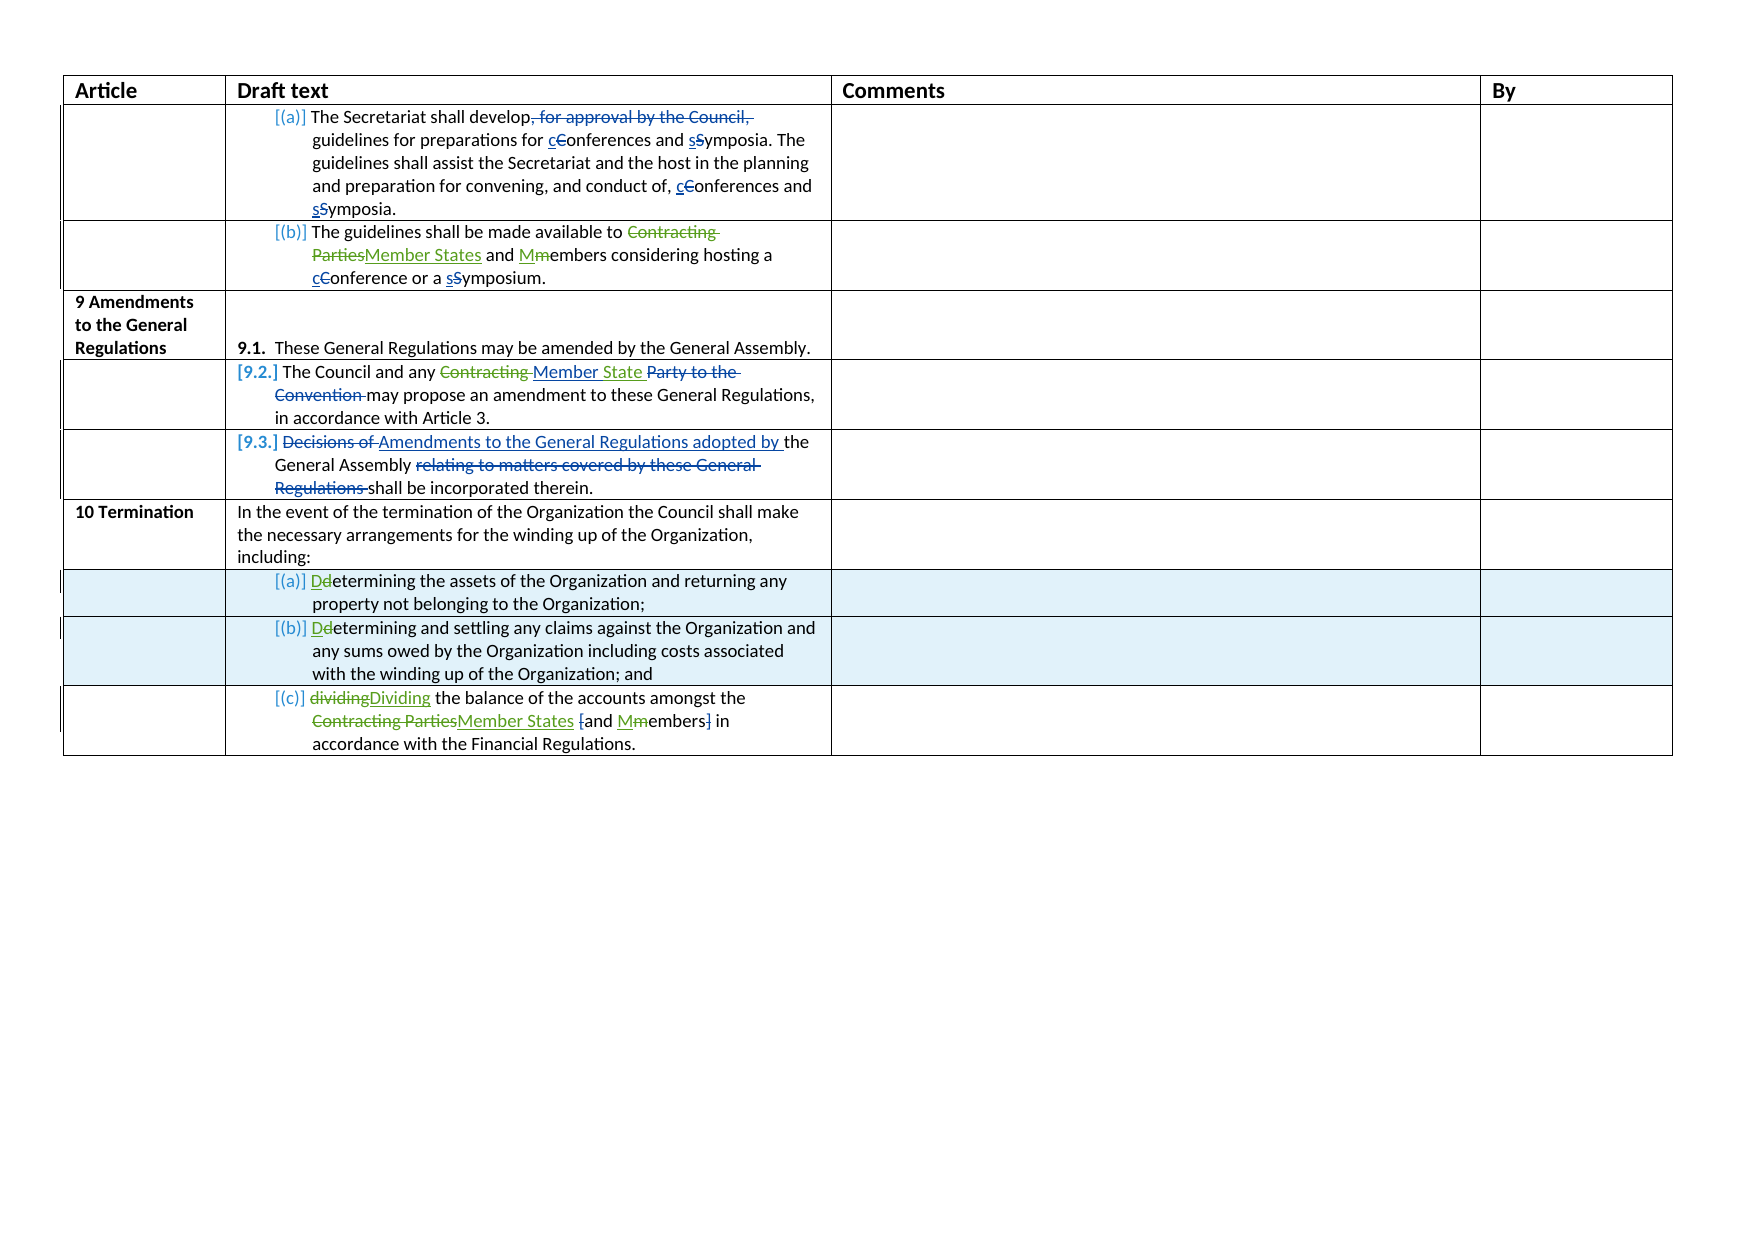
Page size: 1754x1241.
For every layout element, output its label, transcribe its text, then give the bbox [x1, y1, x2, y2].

table_cell 9 Amendments to the General Regulations [64, 291, 225, 359]
table_cell [64, 105, 225, 220]
table_cell The Council and any may propose an amendment to these General Regulations, in accordance with Article 3. [226, 360, 831, 429]
table_cell [64, 430, 225, 499]
table_cell [1481, 291, 1672, 359]
table_cell [832, 360, 1480, 429]
table_header Draft text [226, 76, 831, 104]
table_cell [1481, 105, 1672, 220]
table_header By [1481, 76, 1672, 104]
table_cell The guidelines shall be made available to and embers considering hosting a onference or a ymposium. [226, 221, 831, 289]
table_cell [832, 291, 1480, 359]
table_header Comments [832, 76, 1480, 104]
table_cell the balance of the accounts amongst the and embers in accordance with the Financial Regulations. [226, 686, 831, 755]
table_cell [64, 360, 225, 429]
table_cell These General Regulations may be amended by the General Assembly. [226, 291, 831, 359]
table_cell 10 Termination [64, 500, 225, 569]
table_cell [64, 221, 225, 289]
table_cell [1481, 221, 1672, 289]
table_cell [1481, 686, 1672, 755]
table_cell [1481, 430, 1672, 499]
table_cell [832, 686, 1480, 755]
table_cell The Secretariat shall developguidelines for preparations for onferences and ymposia. The guidelines shall assist the Secretariat and the host in the planning and preparation for convening, and conduct of, onferences and ymposia. [226, 105, 831, 220]
table_header Article [64, 76, 225, 104]
table_cell [832, 221, 1480, 289]
table_cell In the event of the termination of the Organization the Council shall make the necessary arrangements for the winding up of the Organization, including: [226, 500, 831, 569]
table_cell [64, 686, 225, 755]
table_cell [1481, 360, 1672, 429]
table_cell [832, 430, 1480, 499]
table_cell the General Assembly shall be incorporated therein. [226, 430, 831, 499]
table_cell [1481, 500, 1672, 569]
table_cell [832, 105, 1480, 220]
table_cell [832, 500, 1480, 569]
